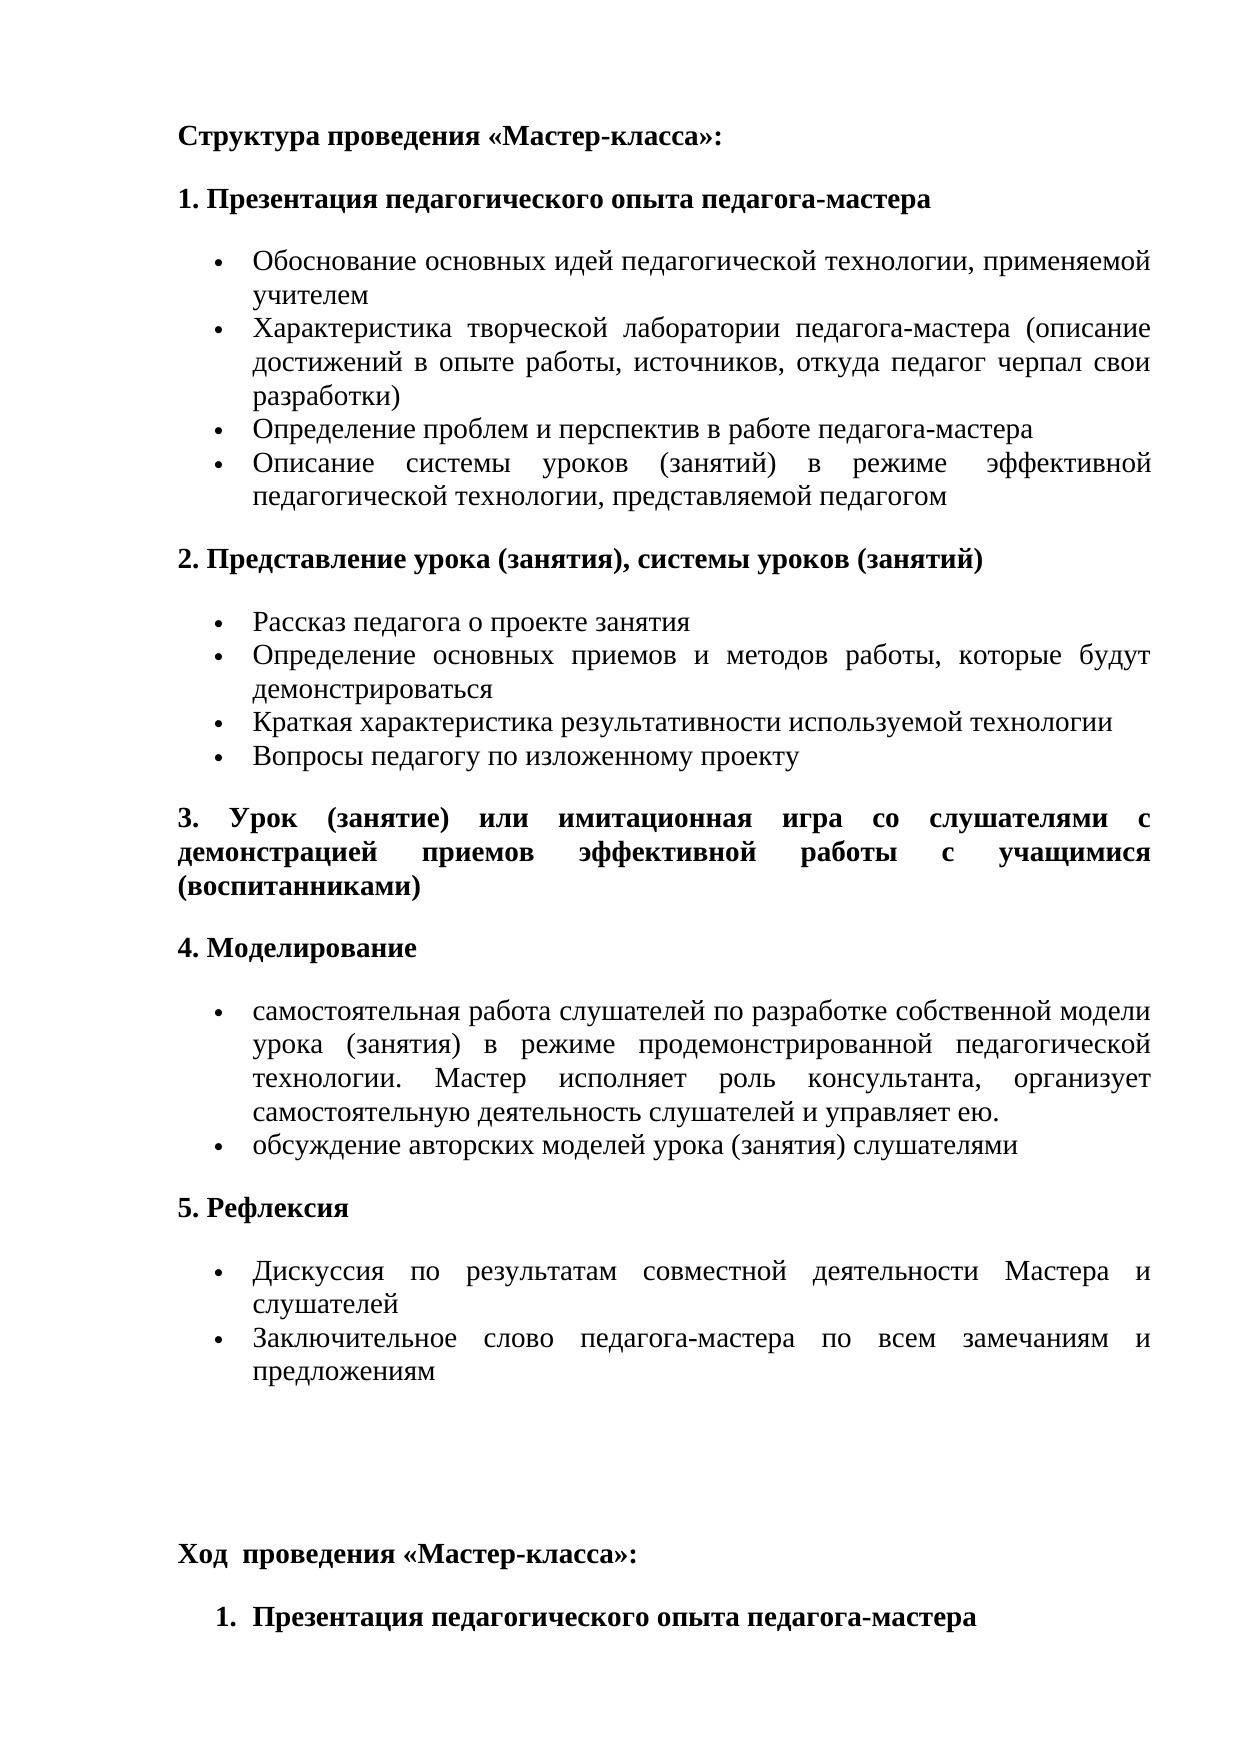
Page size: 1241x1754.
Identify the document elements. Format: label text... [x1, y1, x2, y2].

list Описание системы уроков (занятий) в режиме эффективной педагогической технологии, представляемой педагогом [215, 445, 1152, 512]
list Заключительное слово педагога-мастера по всем замечаниям и предложениям [215, 1320, 1152, 1387]
text 2. Представление урока (занятия), системы уроков (занятий) [177, 541, 1152, 574]
list Вопросы педагогу по изложенному проекту [215, 738, 1152, 771]
text 3. Урок (занятие) или имитационная игра со слушателями с демонстрацией приемов эффективной работы с учащимися (воспитанниками) [177, 801, 1152, 901]
list Определение основных приемов и методов работы, которые будут демонстрироваться [215, 637, 1152, 704]
list Рассказ педагога о проекте занятия [215, 604, 1152, 637]
text Ход проведения «Мастер-класса»: [177, 1537, 1152, 1570]
list Определение проблем и перспектив в работе педагога-мастера [215, 411, 1152, 445]
list Краткая характеристика результативности используемой технологии [215, 704, 1152, 738]
text 5. Рефлексия [177, 1190, 1152, 1223]
list обсуждение авторских моделей урока (занятия) слушателями [215, 1127, 1152, 1161]
text Структура проведения «Мастер-класса»: [177, 118, 1152, 152]
list Презентация педагогического опыта педагога-мастера [215, 1599, 1152, 1633]
text 4. Моделирование [177, 930, 1152, 964]
list Характеристика творческой лаборатории педагога-мастера (описание достижений в опыте работы, источников, откуда педагог черпал свои разработки) [215, 311, 1152, 411]
list самостоятельная работа слушателей по разработке собственной модели урока (занятия) в режиме продемонстрированной педагогической технологии. Мастер исполняет роль консультанта, организует самостоятельную деятельность слушателей и управляет ею. [215, 993, 1152, 1127]
list Обоснование основных идей педагогической технологии, применяемой учителем [215, 243, 1152, 311]
text 1. Презентация педагогического опыта педагога-мастера [177, 181, 1152, 214]
list Дискуссия по результатам совместной деятельности Мастера и слушателей [215, 1253, 1152, 1320]
